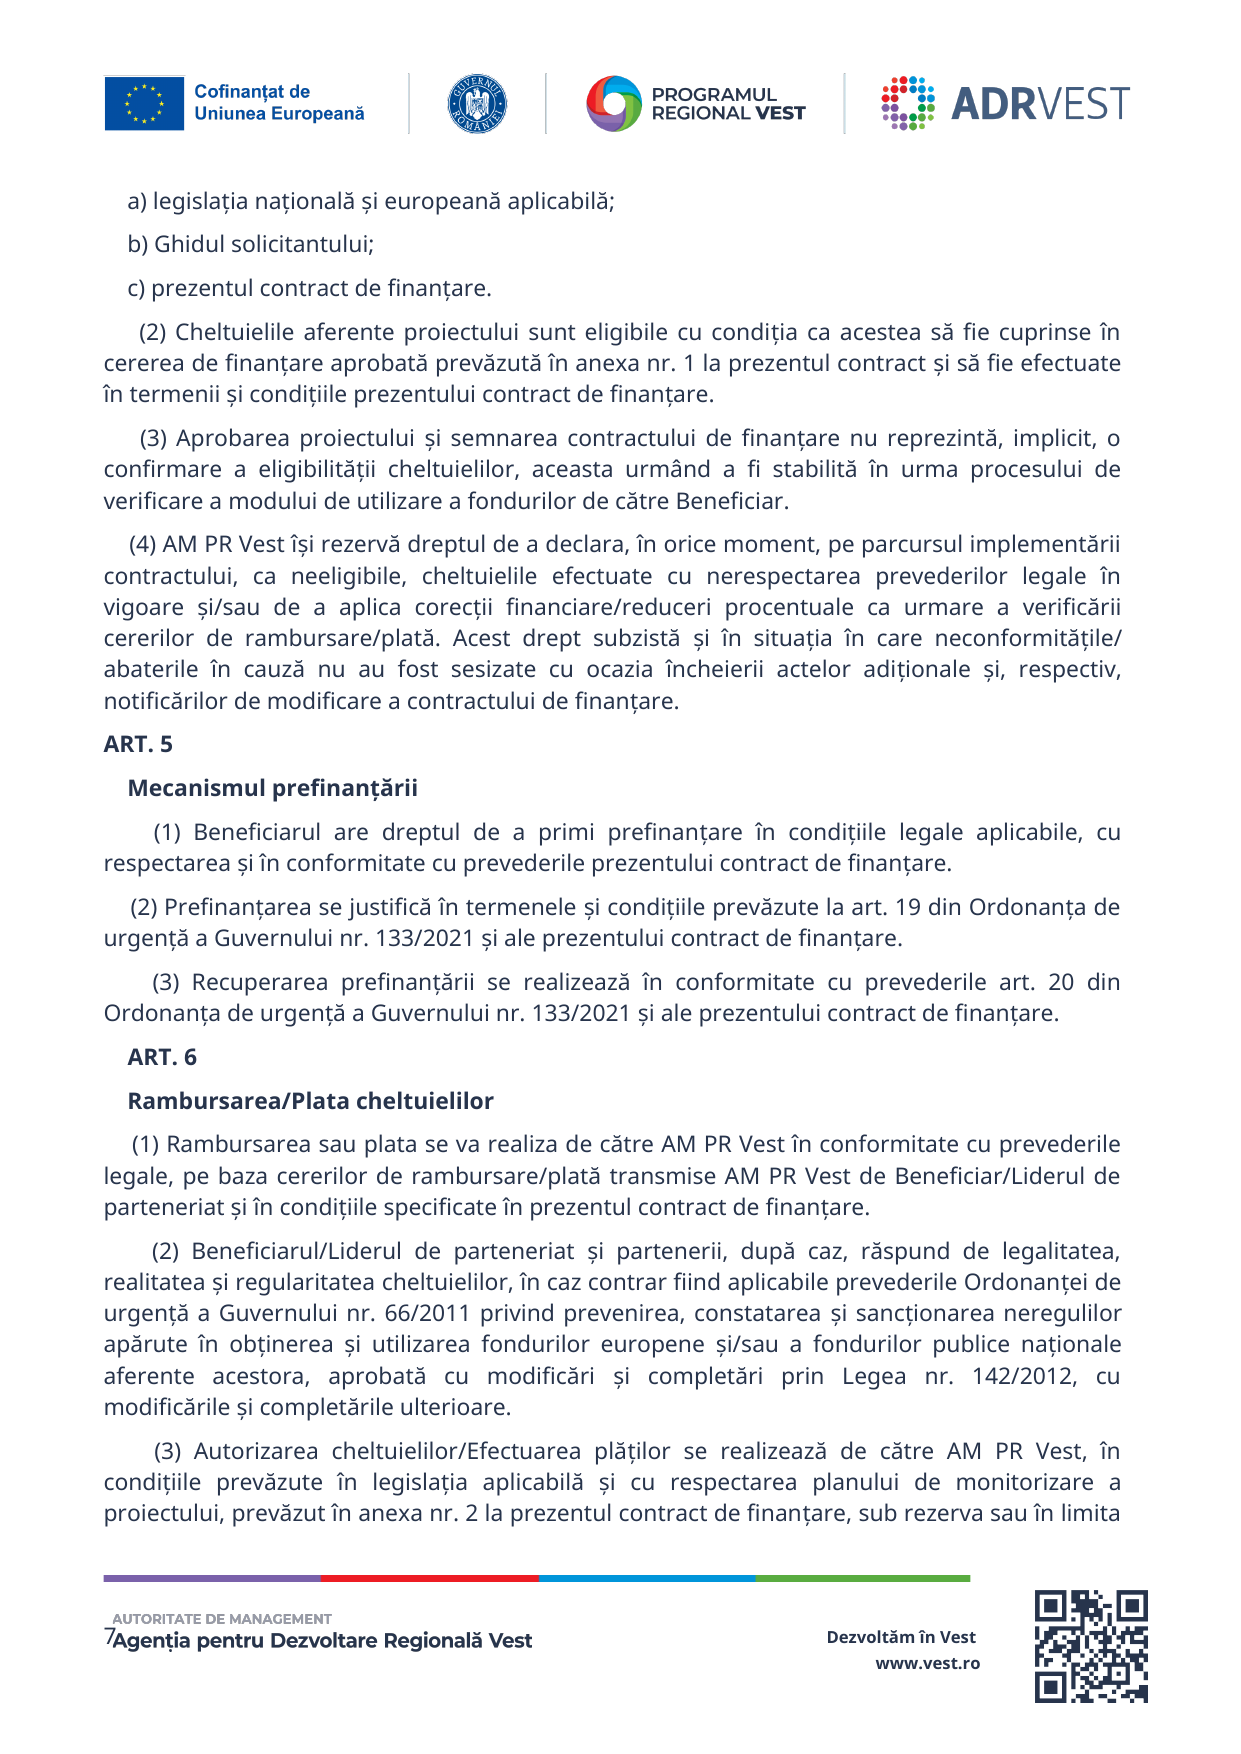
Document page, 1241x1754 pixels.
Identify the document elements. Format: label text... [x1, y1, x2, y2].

text (1) Rambursarea sau plata se va realiza de către AM PR Vest în conformitate cu prevederile legale, pe baza cererilor de rambursare/plată transmise AM PR Vest de Beneficiar/Liderul de parteneriat şi în condiţiile specificate în prezentul contract de finanţare. [103, 1128, 1122, 1222]
text ART. 5 [103, 728, 1122, 759]
text (3) Aprobarea proiectului şi semnarea contractului de finanţare nu reprezintă, implicit, o confirmare a eligibilităţii cheltuielilor, aceasta urmând a fi stabilită în urma procesului de verificare a modului de utilizare a fondurilor de către Beneficiar. [103, 422, 1122, 516]
text ART. 6 [103, 1041, 1122, 1072]
text c) prezentul contract de finanţare. [103, 272, 1122, 303]
text (2) Prefinanţarea se justifică în termenele şi condiţiile prevăzute la art. 19 din Ordonanţa de urgenţă a Guvernului nr. 133/2021 şi ale prezentului contract de finanţare. [103, 891, 1122, 953]
picture [1026, 1581, 1157, 1712]
picture [103, 73, 1131, 134]
text b) Ghidul solicitantului; [103, 228, 1122, 259]
text (4) AM PR Vest îşi rezervă dreptul de a declara, în orice moment, pe parcursul implementării contractului, ca neeligibile, cheltuielile efectuate cu nerespectarea prevederilor legale în vigoare şi/sau de a aplica corecţii financiare/reduceri procentuale ca urmare a verificării cererilor de rambursare/plată. Acest drept subzistă şi în situaţia în care neconformităţile/ abaterile în cauză nu au fost sesizate cu ocazia încheierii actelor adiţionale şi, respectiv, notificărilor de modificare a contractului de finanţare. [103, 528, 1122, 716]
text (1) Beneficiarul are dreptul de a primi prefinanţare în condiţiile legale aplicabile, cu respectarea şi în conformitate cu prevederile prezentului contract de finanţare. [103, 816, 1122, 878]
text (3) Recuperarea prefinanţării se realizează în conformitate cu prevederile art. 20 din Ordonanţa de urgenţă a Guvernului nr. 133/2021 şi ale prezentului contract de finanţare. [103, 966, 1122, 1028]
text a) legislaţia naţională şi europeană aplicabilă; [103, 184, 1122, 216]
text Rambursarea/Plata cheltuielilor [103, 1084, 1122, 1116]
text (2) Beneficiarul/Liderul de parteneriat şi partenerii, după caz, răspund de legalitatea, realitatea şi regularitatea cheltuielilor, în caz contrar fiind aplicabile prevederile Ordonanţei de urgenţă a Guvernului nr. 66/2011 privind prevenirea, constatarea şi sancţionarea neregulilor apărute în obţinerea şi utilizarea fondurilor europene şi/sau a fondurilor publice naţionale aferente acestora, aprobată cu modificări şi completări prin Legea nr. 142/2012, cu modificările şi completările ulterioare. [103, 1234, 1122, 1422]
text Mecanismul prefinanţării [103, 772, 1122, 803]
text (2) Cheltuielile aferente proiectului sunt eligibile cu condiţia ca acestea să fie cuprinse în cererea de finanţare aprobată prevăzută în anexa nr. 1 la prezentul contract şi să fie efectuate în termenii şi condiţiile prezentului contract de finanţare. [103, 316, 1122, 409]
